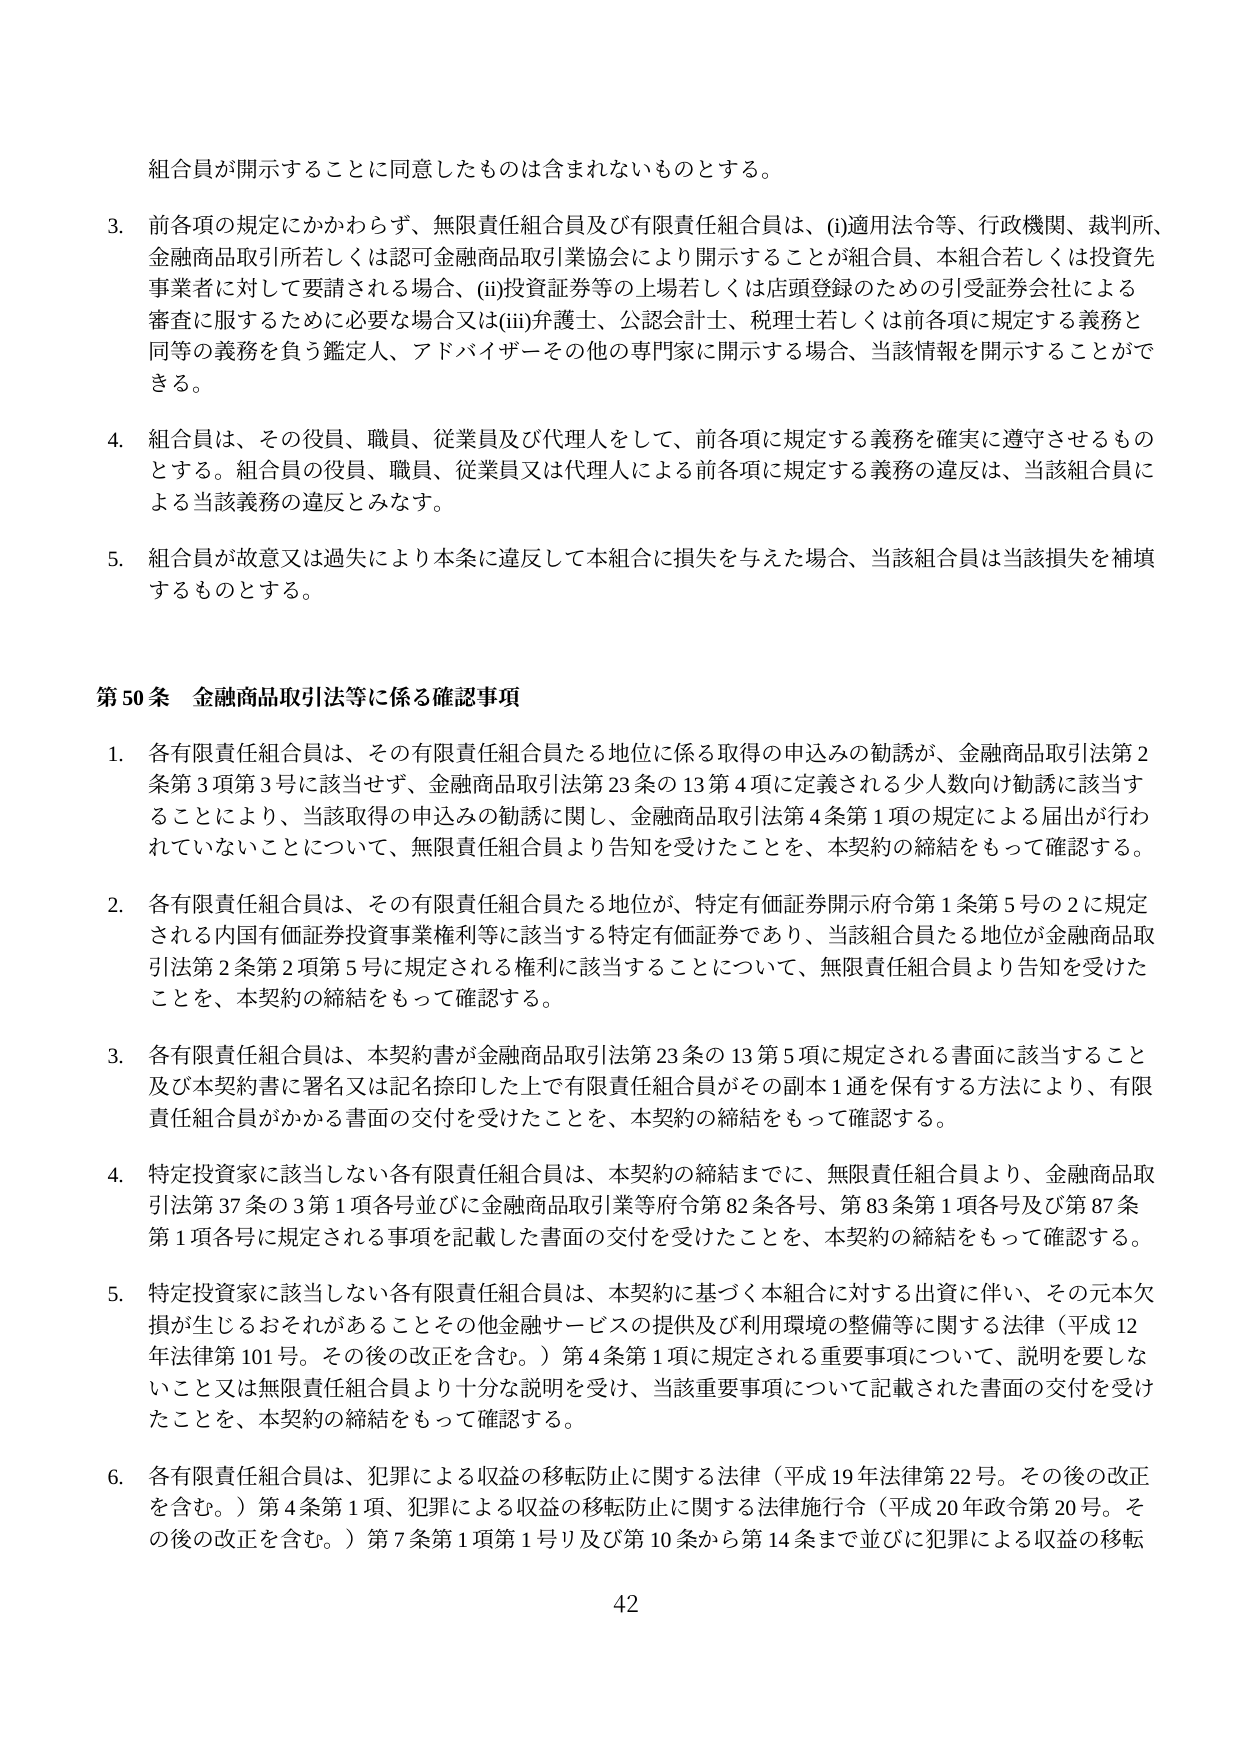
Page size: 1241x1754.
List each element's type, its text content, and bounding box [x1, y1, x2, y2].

list 組合員が故意又は過失により本条に違反して本組合に損失を与えた場合、当該組合員は当該損失を補填するものとする。 [107, 542, 1157, 604]
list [107, 1459, 1157, 1553]
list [107, 152, 1157, 183]
list 各有限責任組合員は、その有限責任組合員たる地位が、特定有価証券開示府令第1条第5号の2に規定される内国有価証券投資事業権利等に該当する特定有価証券であり、当該組合員たる地位が金融商品取引法第2条第2項第5号に規定される権利に該当することについて、無限責任組合員より告知を受けたことを、本契約の締結をもって確認する。 [107, 887, 1157, 1013]
list 前各項の規定にかかわらず、無限責任組合員及び有限責任組合員は、(i)適用法令等、行政機関、裁判所、金融商品取引所若しくは認可金融商品取引業協会により開示することが組合員、本組合若しくは投資先事業者に対して要請される場合、(ii)投資証券等の上場若しくは店頭登録のための引受証券会社による審査に服するために必要な場合又は(iii)弁護士、公認会計士、税理士若しくは前各項に規定する義務と同等の義務を負う鑑定人、アドバイザーその他の専門家に開示する場合、当該情報を開示することができる。 [107, 208, 1157, 397]
text 第50条 金融商品取引法等に係る確認事項 [96, 680, 1157, 711]
list 特定投資家に該当しない各有限責任組合員は、本契約に基づく本組合に対する出資に伴い、その元本欠損が生じるおそれがあることその他金融サービスの提供及び利用環境の整備等に関する法律（平成12年法律第101号。その後の改正を含む。）第4条第1項に規定される重要事項について、説明を要しないこと又は無限責任組合員より十分な説明を受け、当該重要事項について記載された書面の交付を受けたことを、本契約の締結をもって確認する。 [107, 1277, 1157, 1434]
list 各有限責任組合員は、その有限責任組合員たる地位に係る取得の申込みの勧誘が、金融商品取引法第2条第3項第3号に該当せず、金融商品取引法第23条の13第4項に定義される少人数向け勧誘に該当することにより、当該取得の申込みの勧誘に関し、金融商品取引法第4条第1項の規定による届出が行われていないことについて、無限責任組合員より告知を受けたことを、本契約の締結をもって確認する。 [107, 736, 1157, 862]
list 組合員は、その役員、職員、従業員及び代理人をして、前各項に規定する義務を確実に遵守させるものとする。組合員の役員、職員、従業員又は代理人による前各項に規定する義務の違反は、当該組合員による当該義務の違反とみなす。 [107, 422, 1157, 517]
list 特定投資家に該当しない各有限責任組合員は、本契約の締結までに、無限責任組合員より、金融商品取引法第37条の3第1項各号並びに金融商品取引業等府令第82条各号、第83条第1項各号及び第87条第1項各号に規定される事項を記載した書面の交付を受けたことを、本契約の締結をもって確認する。 [107, 1157, 1157, 1252]
list 各有限責任組合員は、本契約書が金融商品取引法第23条の13第5項に規定される書面に該当すること及び本契約書に署名又は記名捺印した上で有限責任組合員がその副本1通を保有する方法により、有限責任組合員がかかる書面の交付を受けたことを、本契約の締結をもって確認する。 [107, 1038, 1157, 1132]
